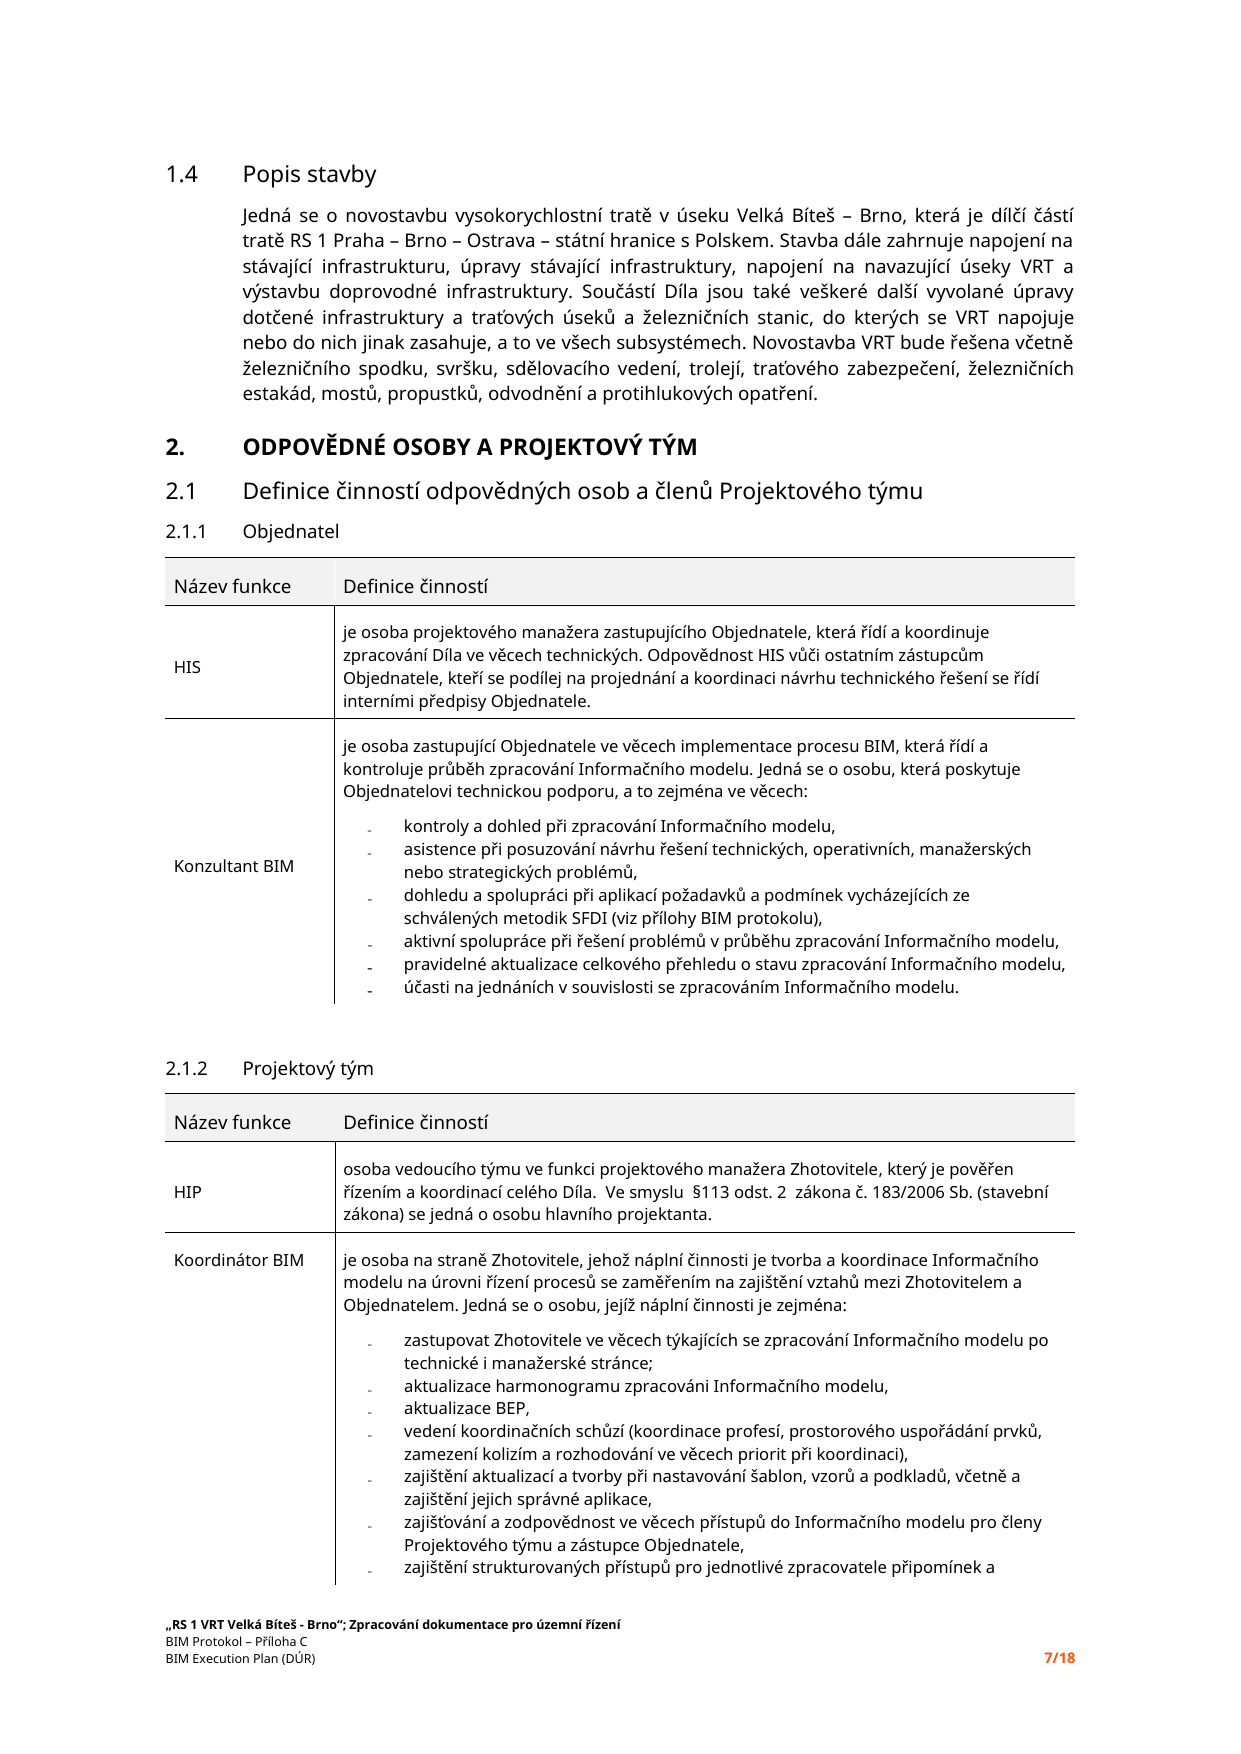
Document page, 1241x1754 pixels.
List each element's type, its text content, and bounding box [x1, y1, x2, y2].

table_header Definice činností [335, 558, 1075, 604]
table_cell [336, 1233, 1075, 1584]
table_header Definice činností [335, 1094, 1075, 1141]
table_cell HIP [165, 1142, 335, 1232]
table_cell Koordinátor BIM [165, 1233, 335, 1584]
table_header Název funkce [165, 1094, 335, 1141]
table_cell je osoba projektového manažera zastupujícího Objednatele, která řídí a koordinuje zpracování Díla ve věcech technických. Odpovědnost HIS vůči ostatním zástupcům Objednatele, kteří se podílej na projednání a koordinaci návrhu technického řešení se řídí interními předpisy Objednatele. [335, 606, 1075, 718]
text Objednatel [165, 518, 1075, 544]
table_cell HIS [165, 606, 334, 718]
table_cell osoba vedoucího týmu ve funkci projektového manažera Zhotovitele, který je pověřen řízením a koordinací celého Díla. Ve smyslu §113 odst. 2 zákona č. 183/2006 Sb. (stavební zákona) se jedná o osobu hlavního projektanta. [336, 1142, 1075, 1232]
text Definice činností odpovědných osob a členů Projektového týmu [165, 475, 1075, 506]
text Popis stavby [165, 158, 1075, 189]
text Odpovědné osoby a projektový tým [165, 431, 1075, 462]
table_cell Konzultant BIM [165, 719, 334, 1004]
table_header Název funkce [165, 558, 334, 604]
text Projektový tým [165, 1055, 1075, 1080]
table_cell je osoba zastupující Objednatele ve věcech implementace procesu BIM, která řídí a kontroluje průběh zpracování Informačního modelu. Jedná se o osobu, která poskytuje Objednatelovi technickou podporu, a to zejména ve věcech: kontroly a dohled při zpracování Informačního modelu, asistence při posuzování návrhu řešení technických, operativních, manažerských nebo strategických problémů, dohledu a spolupráci při aplikací požadavků a podmínek vycházejících ze schválených metodik SFDI (viz přílohy BIM protokolu), aktivní spolupráce při řešení problémů v průběhu zpracování Informačního modelu, pravidelné aktualizace celkového přehledu o stavu zpracování Informačního modelu, účasti na jednáních v souvislosti se zpracováním Informačního modelu. [335, 719, 1075, 1004]
text Jedná se o novostavbu vysokorychlostní tratě v úseku Velká Bíteš – Brno, která je dílčí částí tratě RS 1 Praha – Brno – Ostrava – státní hranice s Polskem. Stavba dále zahrnuje napojení na stávající infrastrukturu, úpravy stávající infrastruktury, napojení na navazující úseky VRT a výstavbu doprovodné infrastruktury. Součástí Díla jsou také veškeré další vyvolané úpravy dotčené infrastruktury a traťových úseků a železničních stanic, do kterých se VRT napojuje nebo do nich jinak zasahuje, a to ve všech subsystémech. Novostavba VRT bude řešena včetně železničního spodku, svršku, sdělovacího vedení, trolejí, traťového zabezpečení, železničních estakád, mostů, propustků, odvodnění a protihlukových opatření. [242, 202, 1075, 406]
